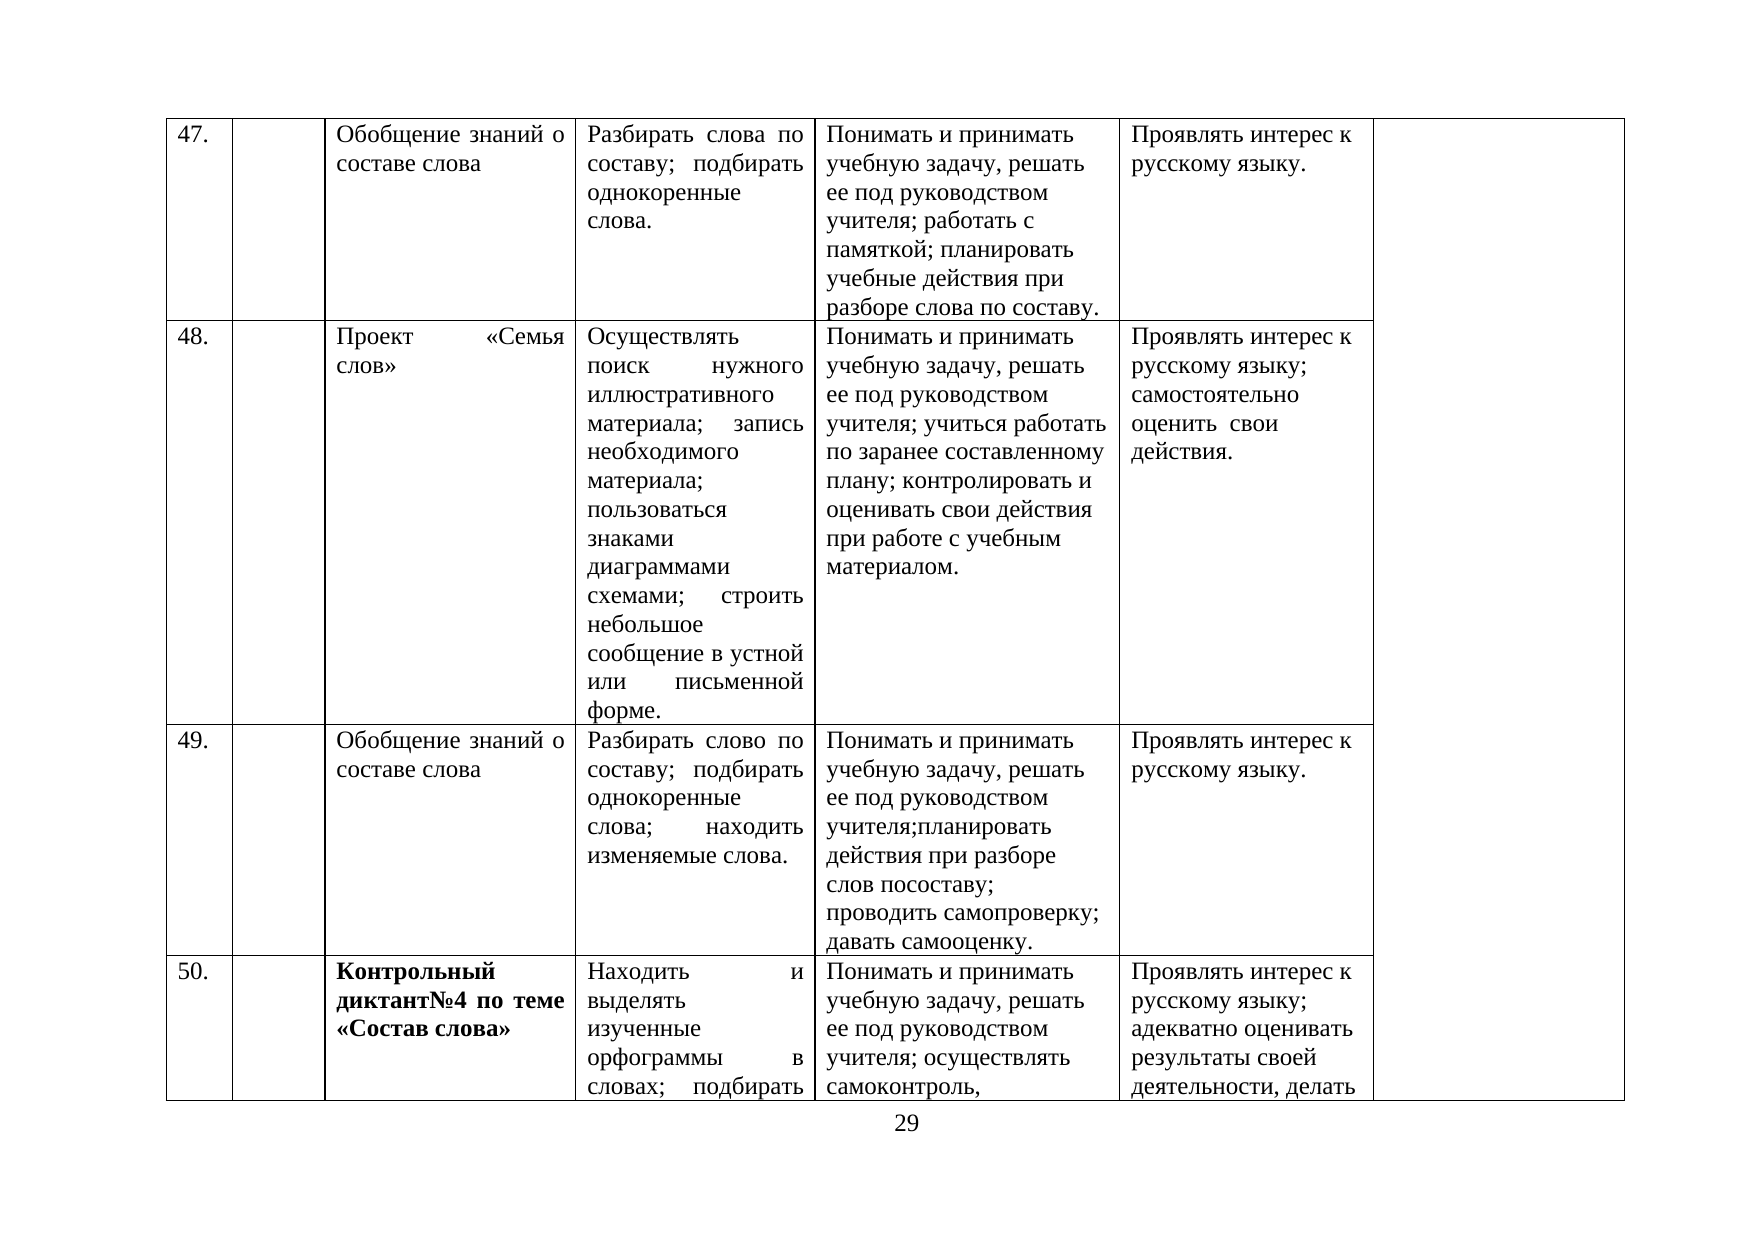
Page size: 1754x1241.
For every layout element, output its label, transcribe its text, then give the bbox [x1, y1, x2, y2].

table_cell [233, 956, 324, 1100]
table_cell [167, 956, 232, 1100]
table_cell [326, 956, 575, 1100]
table_cell [167, 119, 232, 320]
table_cell Понимать и принимать учебную задачу, решать ее под руководством учителя; учиться работать по заранее составленному плану; контролировать и оценивать свои действия при работе с учебным материалом. [816, 321, 1119, 724]
table_cell Понимать и принимать учебную задачу, решать ее под руководством учителя;планировать действия при разборе слов посоставу; проводить самопроверку; давать самооценку. [816, 725, 1119, 955]
table_cell Разбирать слово по составу; подбирать однокоренные слова; находить изменяемые слова. [576, 725, 814, 955]
table_cell [233, 725, 324, 955]
table_cell Проявлять интерес к русскому языку; самостоятельно оценить свои действия. [1120, 321, 1373, 724]
table_cell [233, 119, 324, 320]
table_cell Проект «Семья слов» [326, 321, 575, 724]
table_cell Проявлять интерес к русскому языку. [1120, 725, 1373, 955]
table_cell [1120, 119, 1373, 320]
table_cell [1120, 956, 1373, 1100]
table_cell [233, 321, 324, 724]
table_cell Осуществлять поиск нужного иллюстративного материала; запись необходимого материала; пользоваться знаками диаграммами схемами; строить небольшое сообщение в устной или письменной форме. [576, 321, 814, 724]
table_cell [576, 956, 814, 1100]
table_cell Обобщение знаний о составе слова [326, 725, 575, 955]
table_cell [167, 725, 232, 955]
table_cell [816, 956, 1119, 1100]
table_cell Разбирать слова по составу; подбирать однокоренные слова. [576, 119, 814, 320]
table_cell [167, 321, 232, 724]
table_cell Обобщение знаний о составе слова [326, 119, 575, 320]
table_cell Понимать и принимать учебную задачу, решать ее под руководством учителя; работать с памяткой; планировать учебные действия при разборе слова по составу. [816, 119, 1119, 320]
